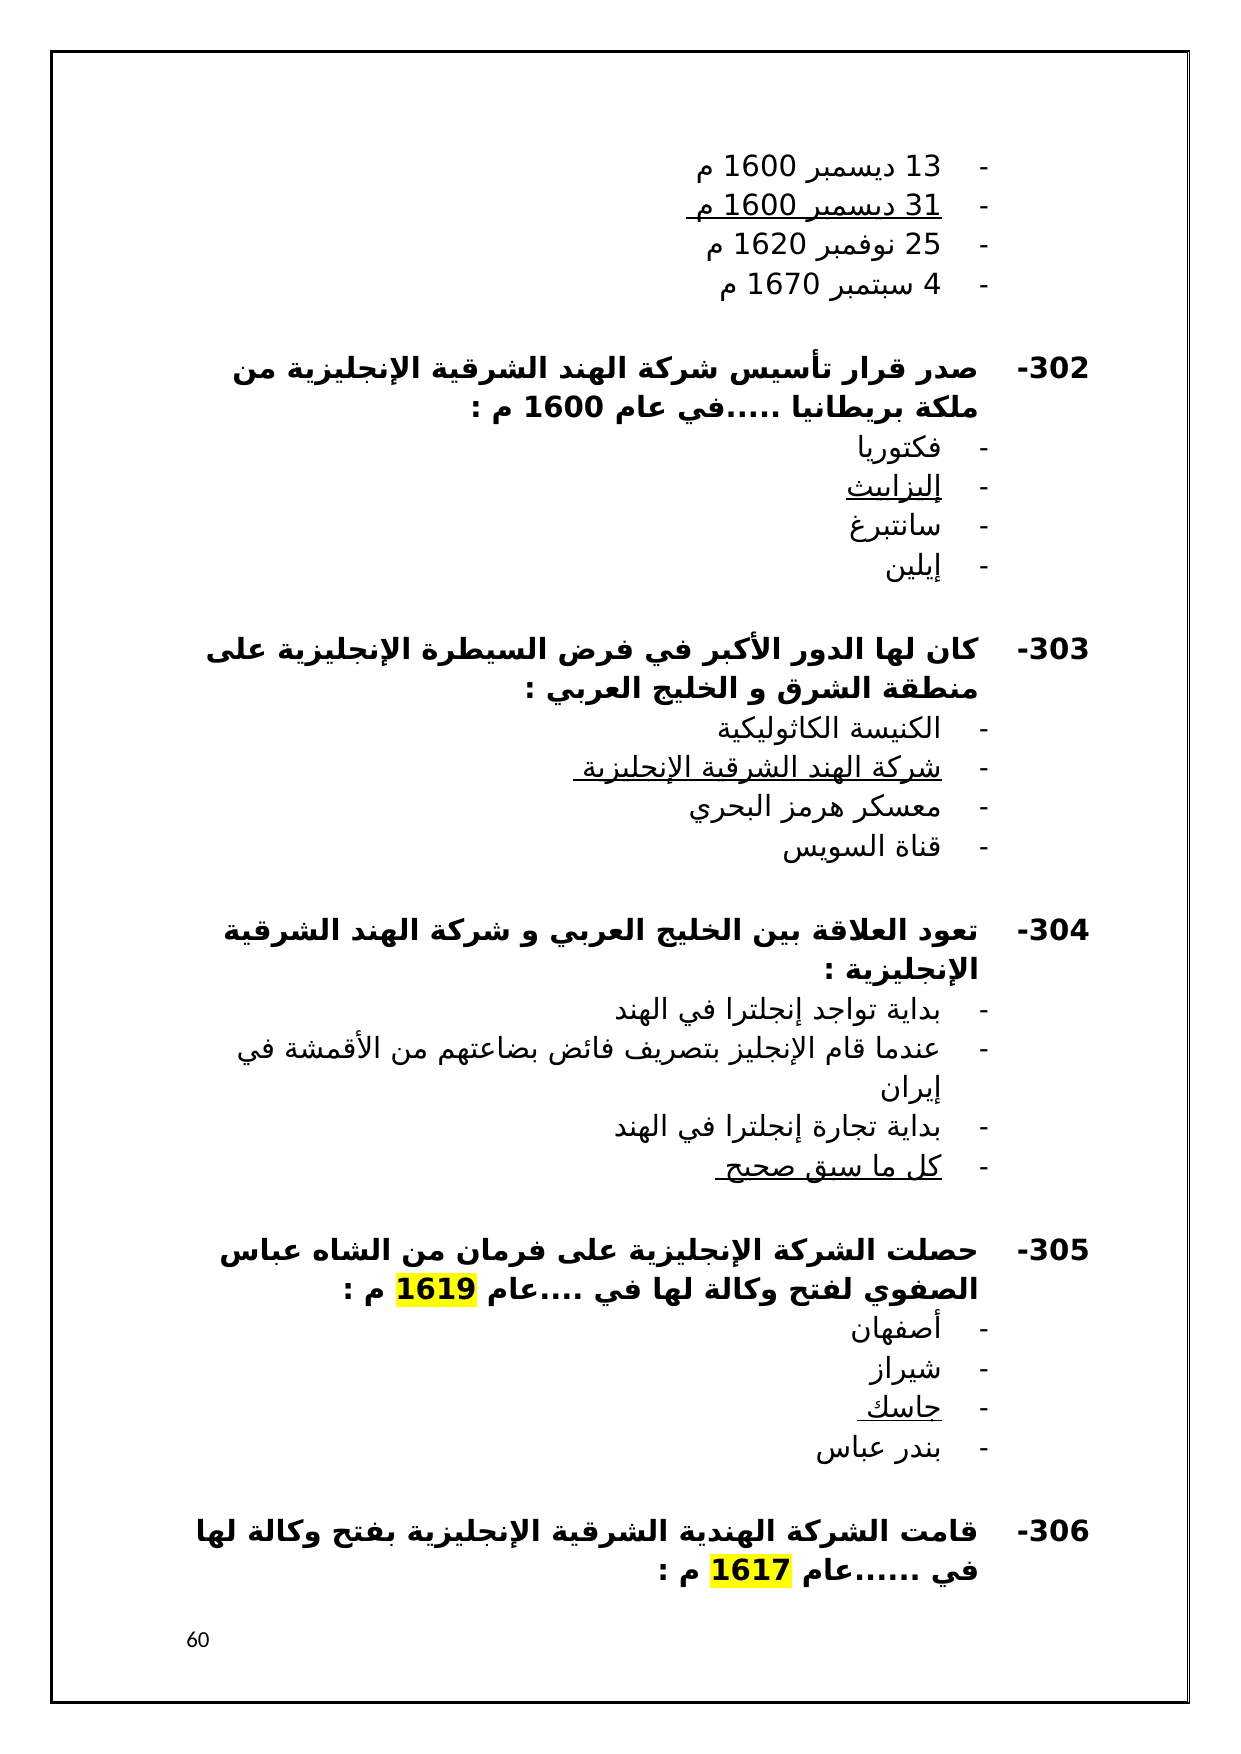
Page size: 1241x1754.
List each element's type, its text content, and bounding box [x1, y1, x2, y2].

list إليزابيث [186, 469, 979, 503]
list شيراز [186, 1351, 979, 1385]
list الكنيسة الكاثوليكية [186, 711, 979, 745]
list إيلين [186, 548, 979, 582]
list 25 نوفمبر 1620 م [186, 227, 979, 262]
list بداية تواجد إنجلترا في الهند [186, 992, 979, 1026]
list 31 ديسمبر 1600 م [186, 188, 979, 222]
list 13 ديسمبر 1600 م [186, 148, 979, 183]
list معسكر هرمز البحري [186, 789, 979, 824]
list قناة السويس [186, 829, 979, 863]
list كل ما سبق صحيح [186, 1149, 979, 1183]
list سانتبرغ [186, 508, 979, 543]
list تعود العلاقة بين الخليج العربي و شركة الهند الشرقية الإنجليزية : [186, 914, 1017, 987]
list شركة الهند الشرقية الإنجليزية [186, 750, 979, 784]
list قامت الشركة الهندية الشرقية الإنجليزية بفتح وكالة لها في ......عام 1617 م : [186, 1515, 1017, 1588]
list بندر عباس [186, 1430, 979, 1464]
list صدر قرار تأسيس شركة الهند الشرقية الإنجليزية من ملكة بريطانيا .....في عام 1600 م : [186, 352, 1017, 424]
list بداية تجارة إنجلترا في الهند [186, 1109, 979, 1143]
list عندما قام الإنجليز بتصريف فائض بضاعتهم من الأقمشة في إيران [186, 1031, 979, 1104]
list فكتوريا [186, 429, 979, 464]
list كان لها الدور الأكبر في فرض السيطرة الإنجليزية على منطقة الشرق و الخليج العربي : [186, 633, 1017, 706]
list أصفهان [186, 1312, 979, 1346]
list حصلت الشركة الإنجليزية على فرمان من الشاه عباس الصفوي لفتح وكالة لها في ....عام 1619 م : [186, 1234, 1017, 1307]
list جاسك [186, 1390, 979, 1424]
list 4 سبتمبر 1670 م [186, 267, 979, 301]
